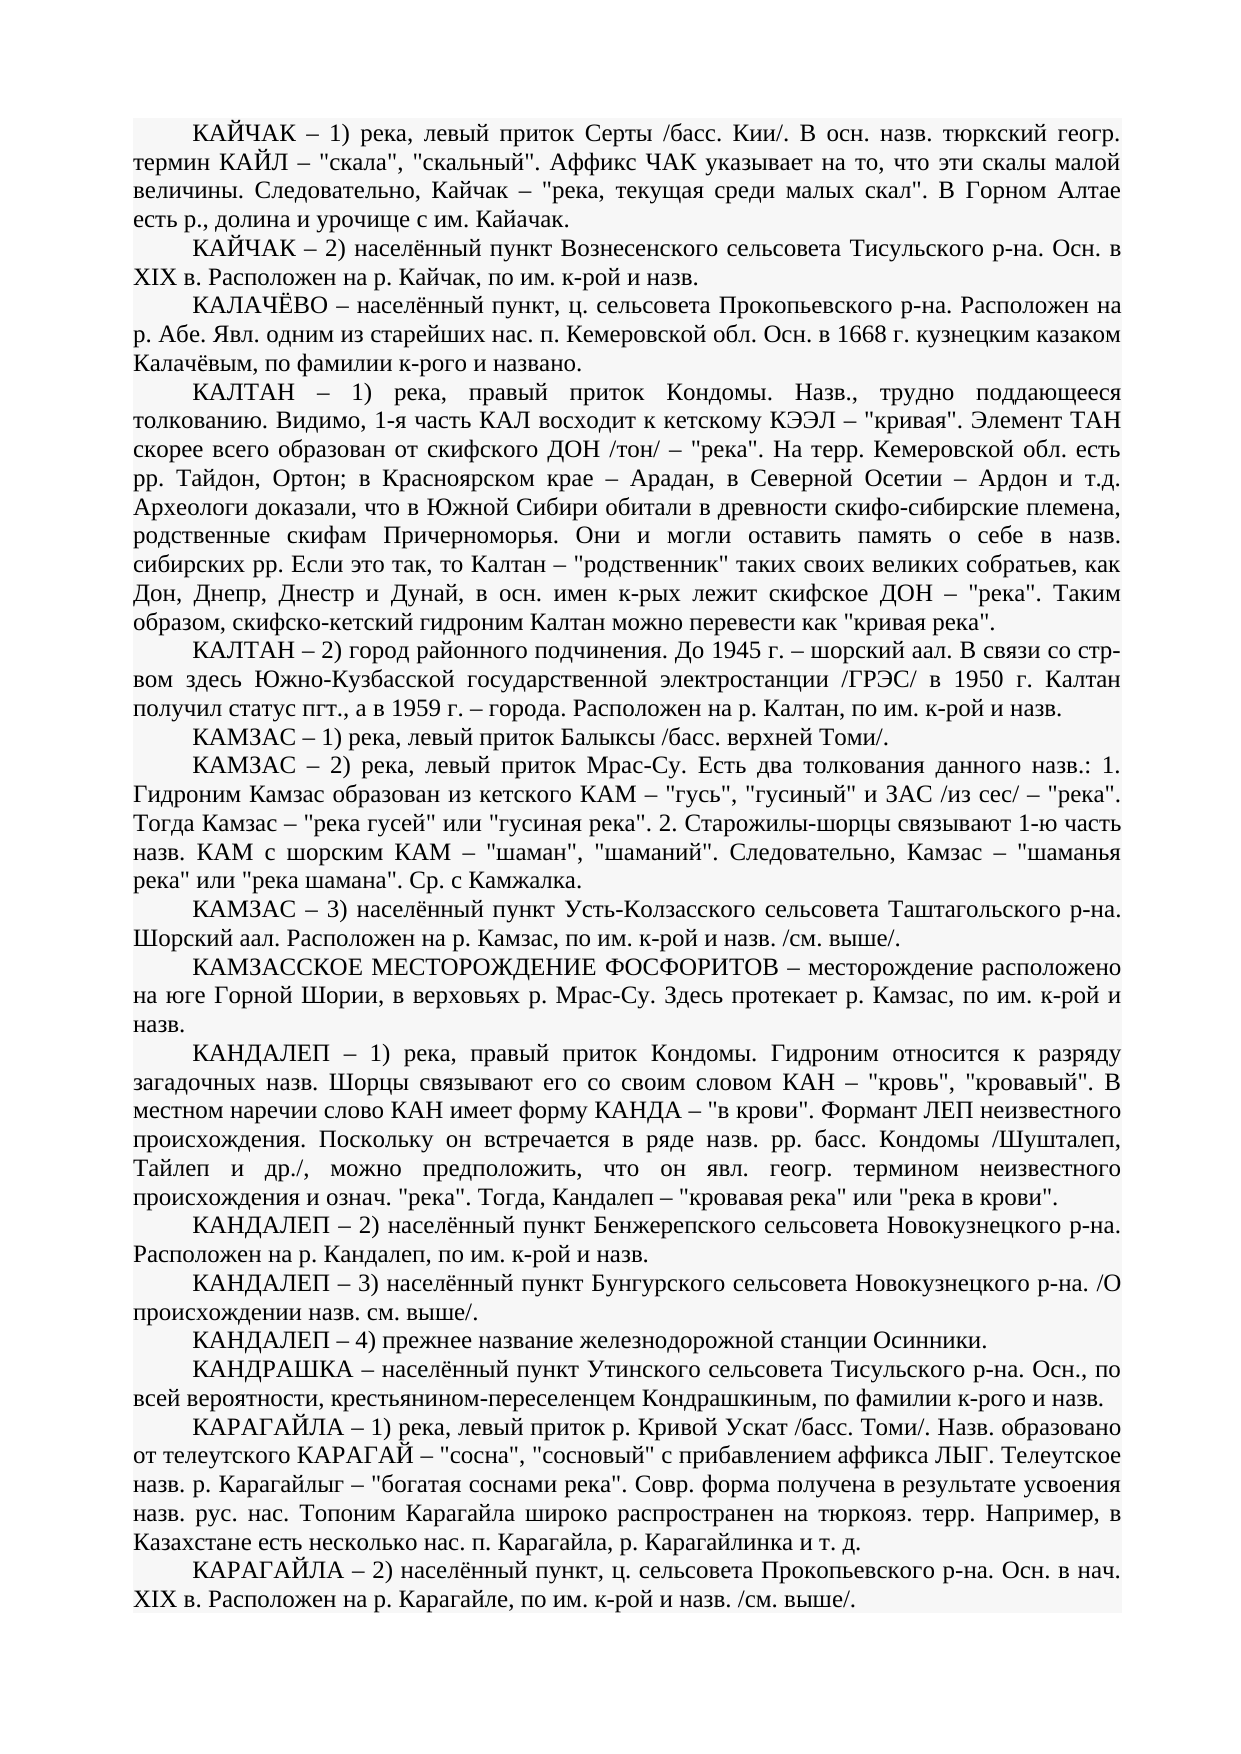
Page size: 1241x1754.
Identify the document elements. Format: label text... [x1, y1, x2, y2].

text КАЛТАН – 2) город районного подчинения. До 1945 г. – шорский аал. В связи со стр-вом здесь Южно-Кузбасской государственной электростанции /ГРЭС/ в 1950 г. Калтан получил статус пгт., а в 1959 г. – города. Расположен на р. Калтан, по им. к-рой и назв. [133, 636, 1122, 722]
text КАМЗАС – 2) река, левый приток Мрас-Су. Есть два толкования данного назв.: 1. Гидроним Камзас образован из кетского КАМ – "гусь", "гусиный" и ЗАС /из сес/ – "река". Тогда Камзас – "река гусей" или "гусиная река". 2. Старожилы-шорцы связывают 1-ю часть назв. КАМ с шорским КАМ – "шаман", "шаманий". Следовательно, Камзас – "шаманья река" или "река шамана". Ср. с Камжалка. [133, 751, 1122, 894]
text КАНДАЛЕП – 4) прежнее название железнодорожной станции Осинники. [133, 1326, 1122, 1354]
text КАЛТАН – 1) река, правый приток Кондомы. Назв., трудно поддающееся толкованию. Видимо, 1-я часть КАЛ восходит к кетскому КЭЭЛ – "кривая". Элемент ТАН скорее всего образован от скифского ДОН /тон/ – "река". На терр. Кемеровской обл. есть рр. Тайдон, Ортон; в Красноярском крае – Арадан, в Северной Осетии – Ардон и т.д. Археологи доказали, что в Южной Сибири обитали в древности скифо-сибирские племена, родственные скифам Причерноморья. Они и могли оставить память о себе в назв. сибирских рр. Если это так, то Калтан – "родственник" таких своих великих собратьев, как Дон, Днепр, Днестр и Дунай, в осн. имен к-рых лежит скифское ДОН – "река". Таким образом, скифско-кетский гидроним Калтан можно перевести как "кривая река". [133, 377, 1122, 636]
text КАМЗАССКОЕ МЕСТОРОЖДЕНИЕ ФОСФОРИТОВ – месторождение расположено на юге Горной Шории, в верховьях р. Мрас-Су. Здесь протекает р. Камзас, по им. к-рой и назв. [133, 952, 1122, 1038]
text КАНДАЛЕП – 2) населённый пункт Бенжерепского сельсовета Новокузнецкого р-на. Расположен на р. Кандалеп, по им. к-рой и назв. [133, 1211, 1122, 1268]
text КАМЗАС – 3) населённый пункт Усть-Колзасского сельсовета Таштагольского р-на. Шорский аал. Расположен на р. Камзас, по им. к-рой и назв. /см. выше/. [133, 894, 1122, 952]
text КАНДАЛЕП – 3) населённый пункт Бунгурского сельсовета Новокузнецкого р-на. /О происхождении назв. см. выше/. [133, 1268, 1122, 1326]
text КАРАГАЙЛА – 2) населённый пункт, ц. сельсовета Прокопьевского р-на. Осн. в нач. XIX в. Расположен на р. Карагайле, по им. к-рой и назв. /см. выше/. [133, 1556, 1122, 1613]
text КАЛАЧЁВО – населённый пункт, ц. сельсовета Прокопьевского р-на. Расположен на р. Абе. Явл. одним из старейших нас. п. Кемеровской обл. Осн. в 1668 г. кузнецким казаком Калачёвым, по фамилии к-рого и названо. [133, 291, 1122, 377]
text КАРАГАЙЛА – 1) река, левый приток р. Кривой Ускат /басс. Томи/. Назв. образовано от телеутского КАРАГАЙ – "сосна", "сосновый" с прибавлением аффикса ЛЫГ. Телеутское назв. р. Карагайлыг – "богатая соснами река". Совр. форма получена в результате усвоения назв. рус. нас. Топоним Карагайла широко распространен на тюркояз. терр. Например, в Казахстане есть несколько нас. п. Карагайла, р. Карагайлинка и т. д. [133, 1412, 1122, 1556]
text КАНДРАШКА – населённый пункт Утинского сельсовета Тисульского р-на. Осн., по всей вероятности, крестьянином-переселенцем Кондрашкиным, по фамилии к-рого и назв. [133, 1354, 1122, 1412]
text КАЙЧАК – 2) населённый пункт Вознесенского сельсовета Тисульского р-на. Осн. в XIX в. Расположен на р. Кайчак, по им. к-рой и назв. [133, 233, 1122, 291]
text КАНДАЛЕП – 1) река, правый приток Кондомы. Гидроним относится к разряду загадочных назв. Шорцы связывают его со своим словом КАН – "кровь", "кровавый". В местном наречии слово КАН имеет форму КАНДА – "в крови". Формант ЛЕП неизвестного происхождения. Поскольку он встречается в ряде назв. рр. басс. Кондомы /Шушталеп, Тайлеп и др./, можно предположить, что он явл. геогр. термином неизвестного происхождения и означ. "река". Тогда, Кандалеп – "кровавая река" или "река в крови". [133, 1038, 1122, 1211]
text КАЙЧАК – 1) река, левый приток Серты /басс. Кии/. В осн. назв. тюркский геогр. термин КАЙЛ – "скала", "скальный". Аффикс ЧАК указывает на то, что эти скалы малой величины. Следовательно, Кайчак – "река, текущая среди малых скал". В Горном Алтае есть р., долина и урочище с им. Кайачак. [133, 118, 1122, 233]
text КАМЗАС – 1) река, левый приток Балыксы /басс. верхней Томи/. [133, 722, 1122, 751]
